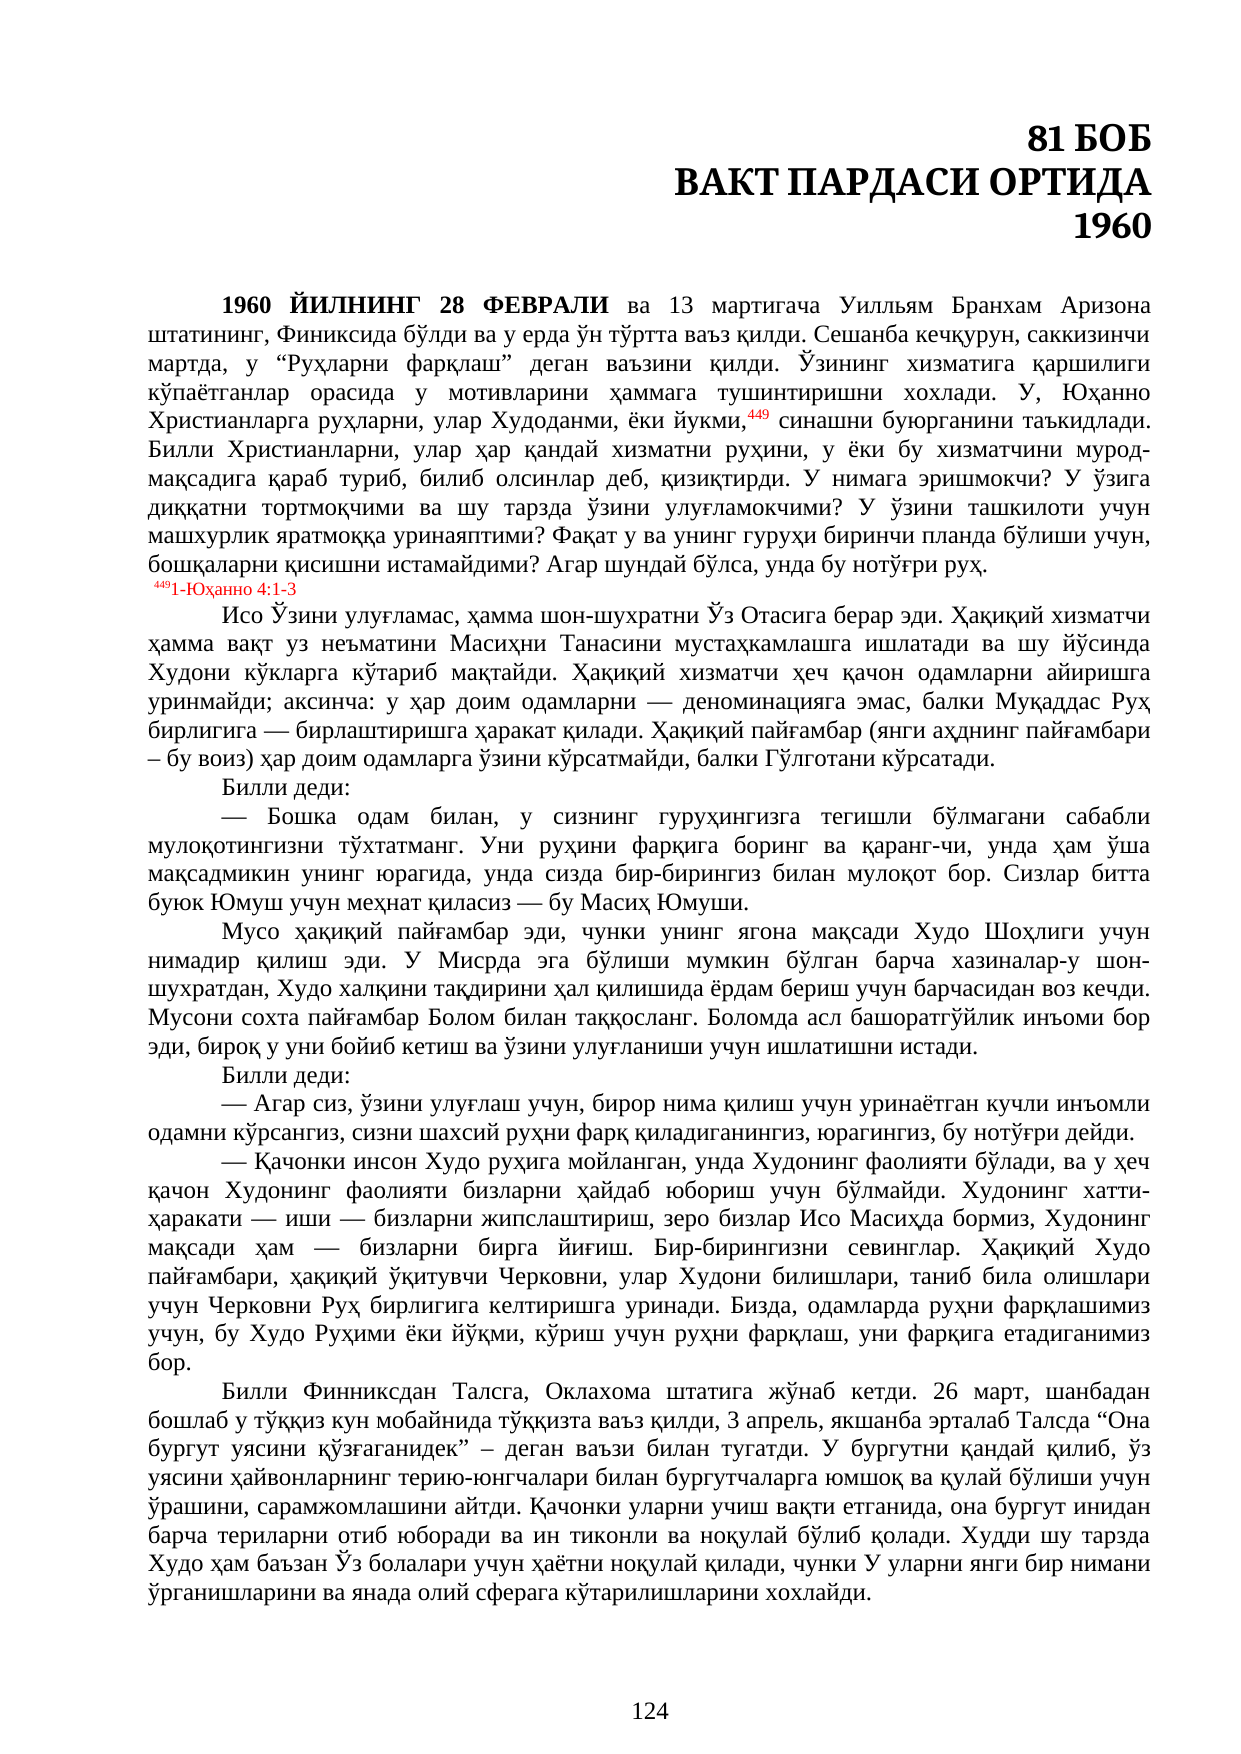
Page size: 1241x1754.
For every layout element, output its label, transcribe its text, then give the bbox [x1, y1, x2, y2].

text Мусо ҳақиқий пайғамбар эди, чунки унинг ягона мақсади Худо Шоҳлиги учун нимадир қилиш эди. У Мисрда эга бўлиши мумкин бўлган барча хазиналар-у шон-шухратдан, Худо халқини тақдирини ҳал қилишида ёрдам бериш учун барчасидан воз кечди. Мусони сохта пайғамбар Болом билан таққосланг. Боломда асл башоратгўйлик инъоми бор эди, бироқ у уни бойиб кетиш ва ўзини улуғланиши учун ишлатишни истади. [148, 916, 1152, 1060]
text 1960 [148, 204, 1152, 247]
text ― Қачонки инсон Худо руҳига мойланган, унда Худонинг фаолияти бўлади, ва у ҳеч қачон Худонинг фаолияти бизларни ҳайдаб юбориш учун бўлмайди. Худонинг хатти-ҳаракати ― иши ― бизларни жипслаштириш, зеро бизлар Исо Масиҳда бормиз, Худонинг мақсади ҳам ― бизларни бирга йиғиш. Бир-бирингизни севинглар. Ҳақиқий Худо пайғамбари, ҳақиқий ўқитувчи Черковни, улар Худони билишлари, таниб била олишлари учун Черковни Руҳ бирлигига келтиришга уринади. Бизда, одамларда руҳни фарқлашимиз учун, бу Худо Руҳими ёки йўқми, кўриш учун руҳни фарқлаш, уни фарқига етадиганимиз бор. [148, 1146, 1152, 1376]
text Билли Финниксдан Талсга, Оклахома штатига жўнаб кетди. 26 март, шанбадан бошлаб у тўққиз кун мобайнида тўққизта ваъз қилди, 3 апрель, якшанба эрталаб Талсда “Она бургут уясини қўзғаганидек” – деган ваъзи билан тугатди. У бургутни қандай қилиб, ўз уясини ҳайвонларнинг терию-юнгчалари билан бургутчаларга юмшоқ ва қулай бўлиши учун ўрашини, сарамжомлашини айтди. Қачонки уларни учиш вақти етганида, она бургут инидан барча териларни отиб юборади ва ин тиконли ва ноқулай бўлиб қолади. Худди шу тарзда Худо ҳам баъзан Ўз болалари учун ҳаётни ноқулай қилади, чунки У уларни янги бир нимани ўрганишларини ва янада олий сферага кўтарилишларини хохлайди. [148, 1376, 1152, 1606]
text 4491-Юҳанно 4:1-3 [148, 578, 1152, 600]
text ― Бошка одам билан, у сизнинг гуруҳингизга тегишли бўлмагани сабабли мулоқотингизни тўхтатманг. Уни руҳини фарқига боринг ва қаранг-чи, унда ҳам ўша мақсадмикин унинг юрагида, унда сизда бир-бирингиз билан мулоқот бор. Сизлар битта буюк Юмуш учун меҳнат қиласиз ― бу Масиҳ Юмуши. [148, 801, 1152, 916]
text ВАКТ ПАРДАСИ ОРТИДА [148, 161, 1152, 204]
text Билли деди: [148, 772, 1152, 801]
text ― Агар сиз, ўзини улуғлаш учун, бирор нима қилиш учун уринаётган кучли инъомли одамни кўрсангиз, сизни шахсий руҳни фарқ қиладиганингиз, юрагингиз, бу нотўғри дейди. [148, 1088, 1152, 1146]
text Исо Ўзини улуғламас, ҳамма шон-шухратни Ўз Отасига берар эди. Ҳақиқий хизматчи ҳамма вақт уз неъматини Масиҳни Танасини мустаҳкамлашга ишлатади ва шу йўсинда Худони кўкларга кўтариб мақтайди. Ҳақиқий хизматчи ҳеч қачон одамларни айиришга уринмайди; аксинча: у ҳар доим одамларни — деноминацияга эмас, балки Муқаддас Руҳ бирлигига — бирлаштиришга ҳаракат қилади. Ҳақиқий пайғамбар (янги аҳднинг пайғамбари – бу воиз) ҳар доим одамларга ўзини кўрсатмайди, балки Гўлготани кўрсатади. [148, 600, 1152, 772]
text Билли деди: [148, 1060, 1152, 1088]
text 1960 ЙИЛНИНГ 28 ФЕВРАЛИ ва 13 мартигача Уилльям Бранхам Аризона штатининг, Финиксида бўлди ва у ерда ўн тўртта ваъз қилди. Сешанба кечқурун, саккизинчи мартда, у “Руҳларни фарқлаш” деган ваъзини қилди. Ўзининг хизматига қаршилиги кўпаётганлар орасида у мотивларини ҳаммага тушинтиришни хохлади. У, Юҳанно Христианларга руҳларни, улар Худоданми, ёки йукми,449 синашни буюрганини таъкидлади. Билли Христианларни, улар ҳар қандай хизматни руҳини, у ёки бу хизматчини мурод-мақсадига қараб туриб, билиб олсинлар деб, қизиқтирди. У нимага эришмокчи? У ўзига диққатни тортмоқчими ва шу тарзда ўзини улуғламокчими? У ўзини ташкилоти учун машхурлик яратмоққа уринаяптими? Фақат у ва унинг гуруҳи биринчи планда бўлиши учун, бошқаларни қисишни истамайдими? Агар шундай бўлса, унда бу нотўғри руҳ. [148, 291, 1152, 578]
text 81 БОБ [148, 118, 1152, 161]
